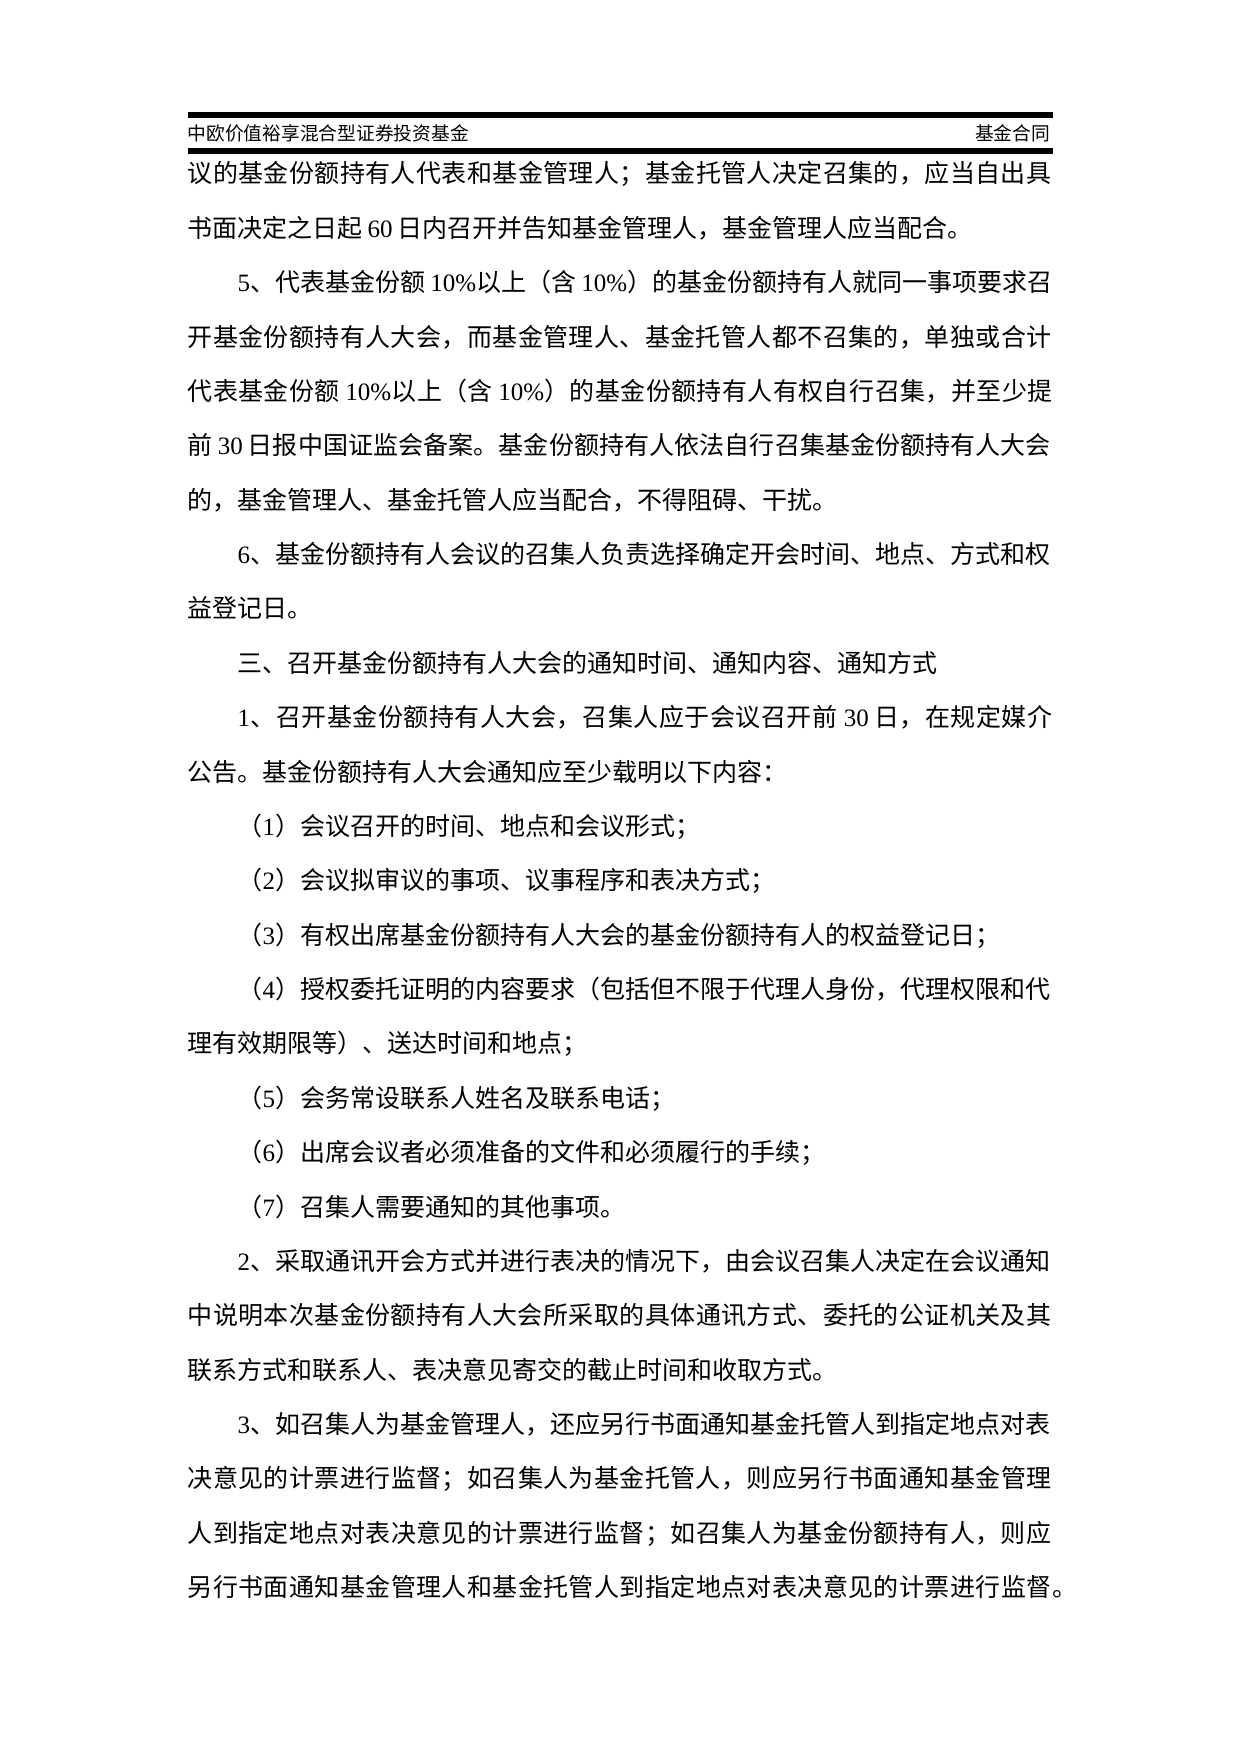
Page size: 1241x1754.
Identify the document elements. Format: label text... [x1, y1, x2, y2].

text （2）会议拟审议的事项、议事程序和表决方式； [187, 861, 1053, 897]
text 2、采取通讯开会方式并进行表决的情况下，由会议召集人决定在会议通知中说明本次基金份额持有人大会所采取的具体通讯方式、委托的公证机关及其联系方式和联系人、表决意见寄交的截止时间和收取方式。 [187, 1241, 1053, 1386]
text 6、基金份额持有人会议的召集人负责选择确定开会时间、地点、方式和权益登记日。 [187, 534, 1053, 625]
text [187, 154, 1053, 244]
text （7）召集人需要通知的其他事项。 [187, 1187, 1053, 1223]
text （4）授权委托证明的内容要求（包括但不限于代理人身份，代理权限和代理有效期限等）、送达时间和地点； [187, 969, 1053, 1060]
text （1）会议召开的时间、地点和会议形式； [187, 806, 1053, 843]
text （6）出席会议者必须准备的文件和必须履行的手续； [187, 1133, 1053, 1169]
text 5、代表基金份额10%以上（含10%）的基金份额持有人就同一事项要求召开基金份额持有人大会，而基金管理人、基金托管人都不召集的，单独或合计代表基金份额10%以上（含10%）的基金份额持有人有权自行召集，并至少提前30日报中国证监会备案。基金份额持有人依法自行召集基金份额持有人大会的，基金管理人、基金托管人应当配合，不得阻碍、干扰。 [187, 263, 1053, 516]
text （5）会务常设联系人姓名及联系电话； [187, 1078, 1053, 1114]
text 1、召开基金份额持有人大会，召集人应于会议召开前30日，在规定媒介公告。基金份额持有人大会通知应至少载明以下内容： [187, 698, 1053, 788]
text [187, 1404, 1053, 1604]
text 三、召开基金份额持有人大会的通知时间、通知内容、通知方式 [187, 643, 1053, 679]
text （3）有权出席基金份额持有人大会的基金份额持有人的权益登记日； [187, 915, 1053, 951]
